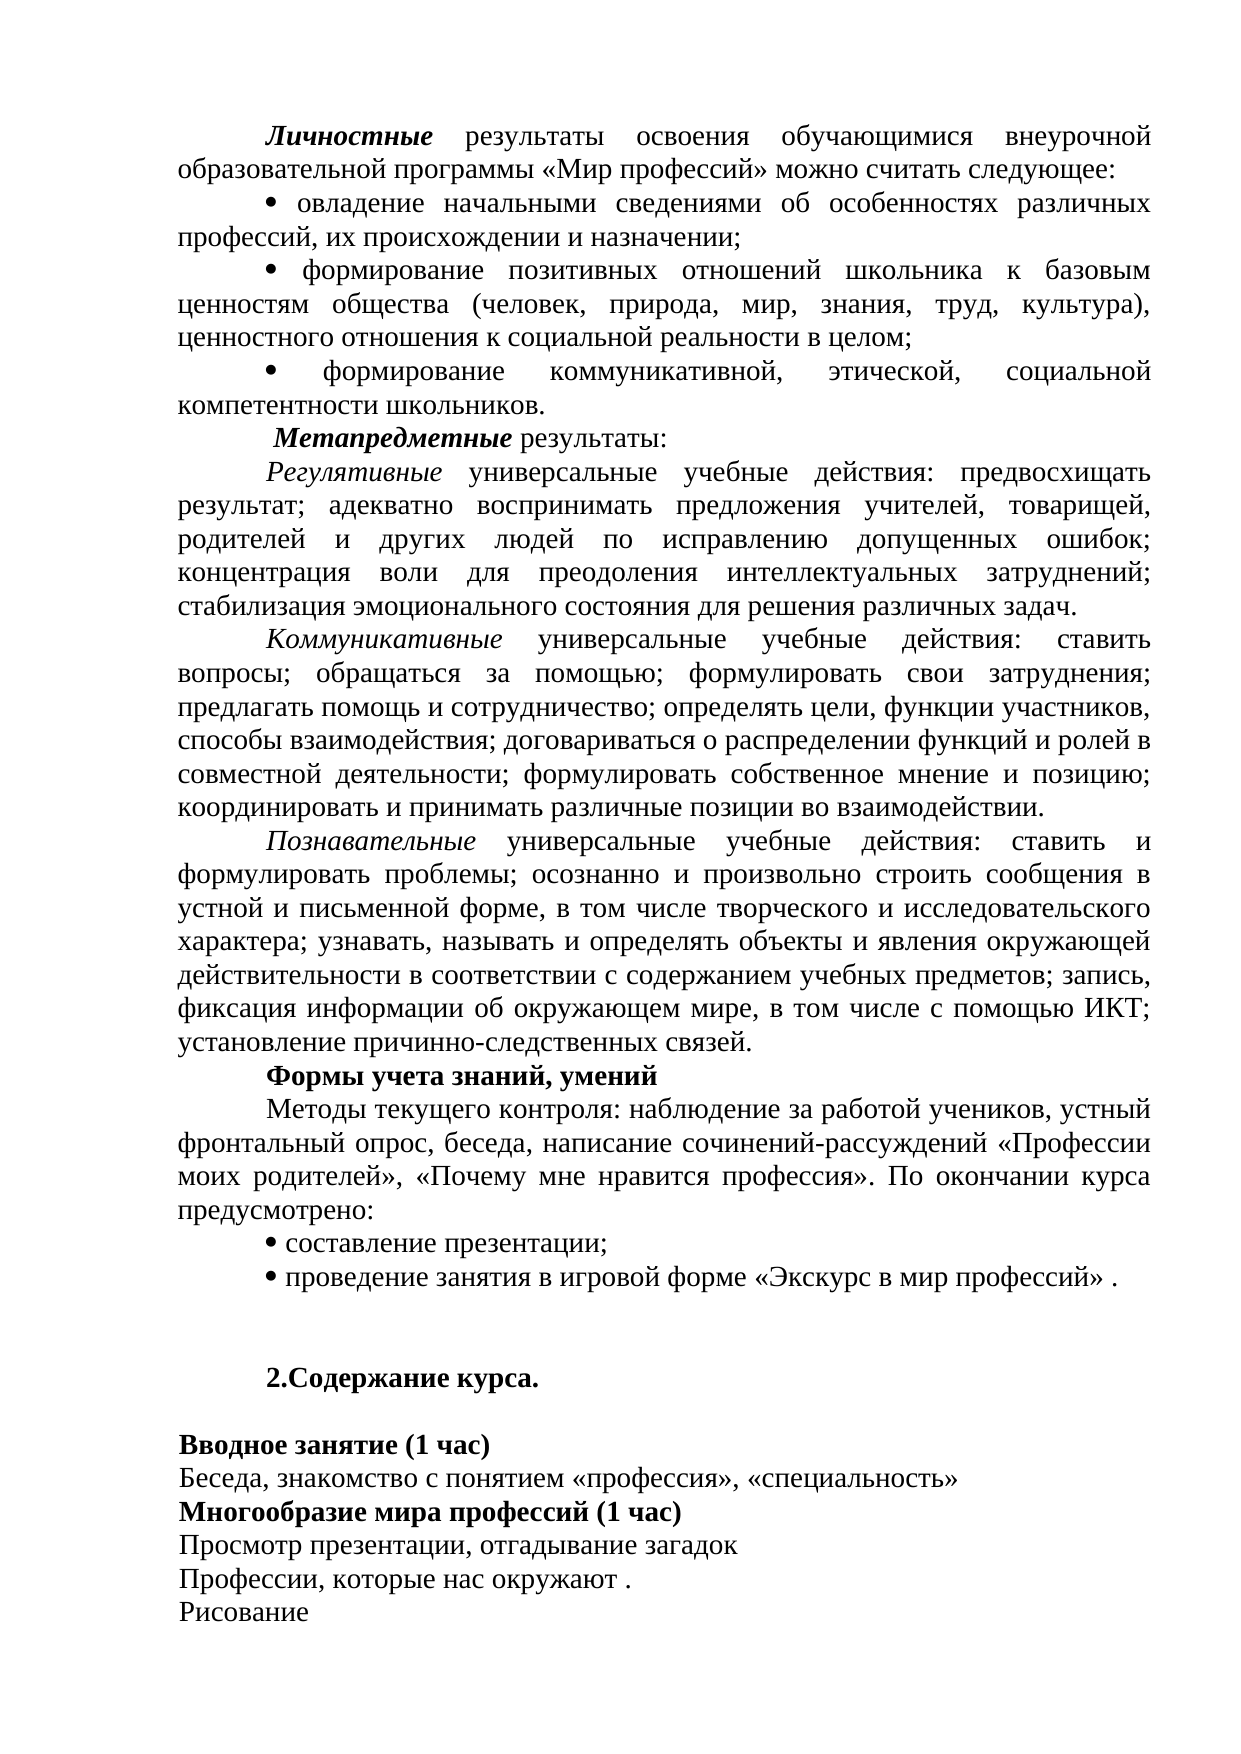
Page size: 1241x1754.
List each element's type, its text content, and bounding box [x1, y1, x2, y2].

text Коммуникативные универсальные учебные действия: ставить вопросы; обращаться за помощью; формулировать свои затруднения; предлагать помощь и сотрудничество; определять цели, функции участников, способы взаимодействия; договариваться о распределении функций и ролей в совместной деятельности; формулировать собственное мнение и позицию; координировать и принимать различные позиции во взаимодействии. [177, 622, 1152, 823]
table_cell Многообразие мира профессий (1 час) Просмотр презентации, отгадывание загадок [167, 1494, 1205, 1561]
text составление презентации; [177, 1225, 1152, 1259]
text овладение начальными сведениями об особенностях различных профессий, их происхождении и назначении; [177, 185, 1152, 252]
table_header Вводное занятие (1 час) Беседа, знакомство с понятием «профессия», «специальность» [167, 1427, 1205, 1494]
text Познавательные универсальные учебные действия: ставить и формулировать проблемы; осознанно и произвольно строить сообщения в устной и письменной форме, в том числе творческого и исследовательского характера; узнавать, называть и определять объекты и явления окружающей действительности в соответствии с содержанием учебных предметов; запись, фиксация информации об окружающем мире, в том числе с помощью ИКТ; установление причинно-следственных связей. [177, 823, 1152, 1058]
text Формы учета знаний, умений [177, 1058, 1152, 1091]
text формирование позитивных отношений школьника к базовым ценностям общества (человек, природа, мир, знания, труд, культура), ценностного отношения к социальной реальности в целом; [177, 252, 1152, 353]
text формирование коммуникативной, этической, социальной компетентности школьников. [177, 353, 1152, 420]
text Метапредметные результаты: [177, 420, 1152, 454]
text проведение занятия в игровой форме «Экскурс в мир профессий» . [177, 1259, 1152, 1293]
table_cell Профессии, которые нас окружают . Рисование [167, 1561, 1205, 1628]
text Регулятивные универсальные учебные действия: предвосхищать результат; адекватно воспринимать предложения учителей, товарищей, родителей и других людей по исправлению допущенных ошибок; концентрация воли для преодоления интеллектуальных затруднений; стабилизация эмоционального состояния для решения различных задач. [177, 454, 1152, 622]
text Методы текущего контроля: наблюдение за работой учеников, устный фронтальный опрос, беседа, написание сочинений-рассуждений «Профессии моих родителей», «Почему мне нравится профессия». По окончании курса предусмотрено: [177, 1091, 1152, 1225]
text Личностные результаты освоения обучающимися внеурочной образовательной программы «Мир профессий» можно считать следующее: [177, 118, 1152, 185]
text 2.Содержание курса. [177, 1360, 1152, 1393]
